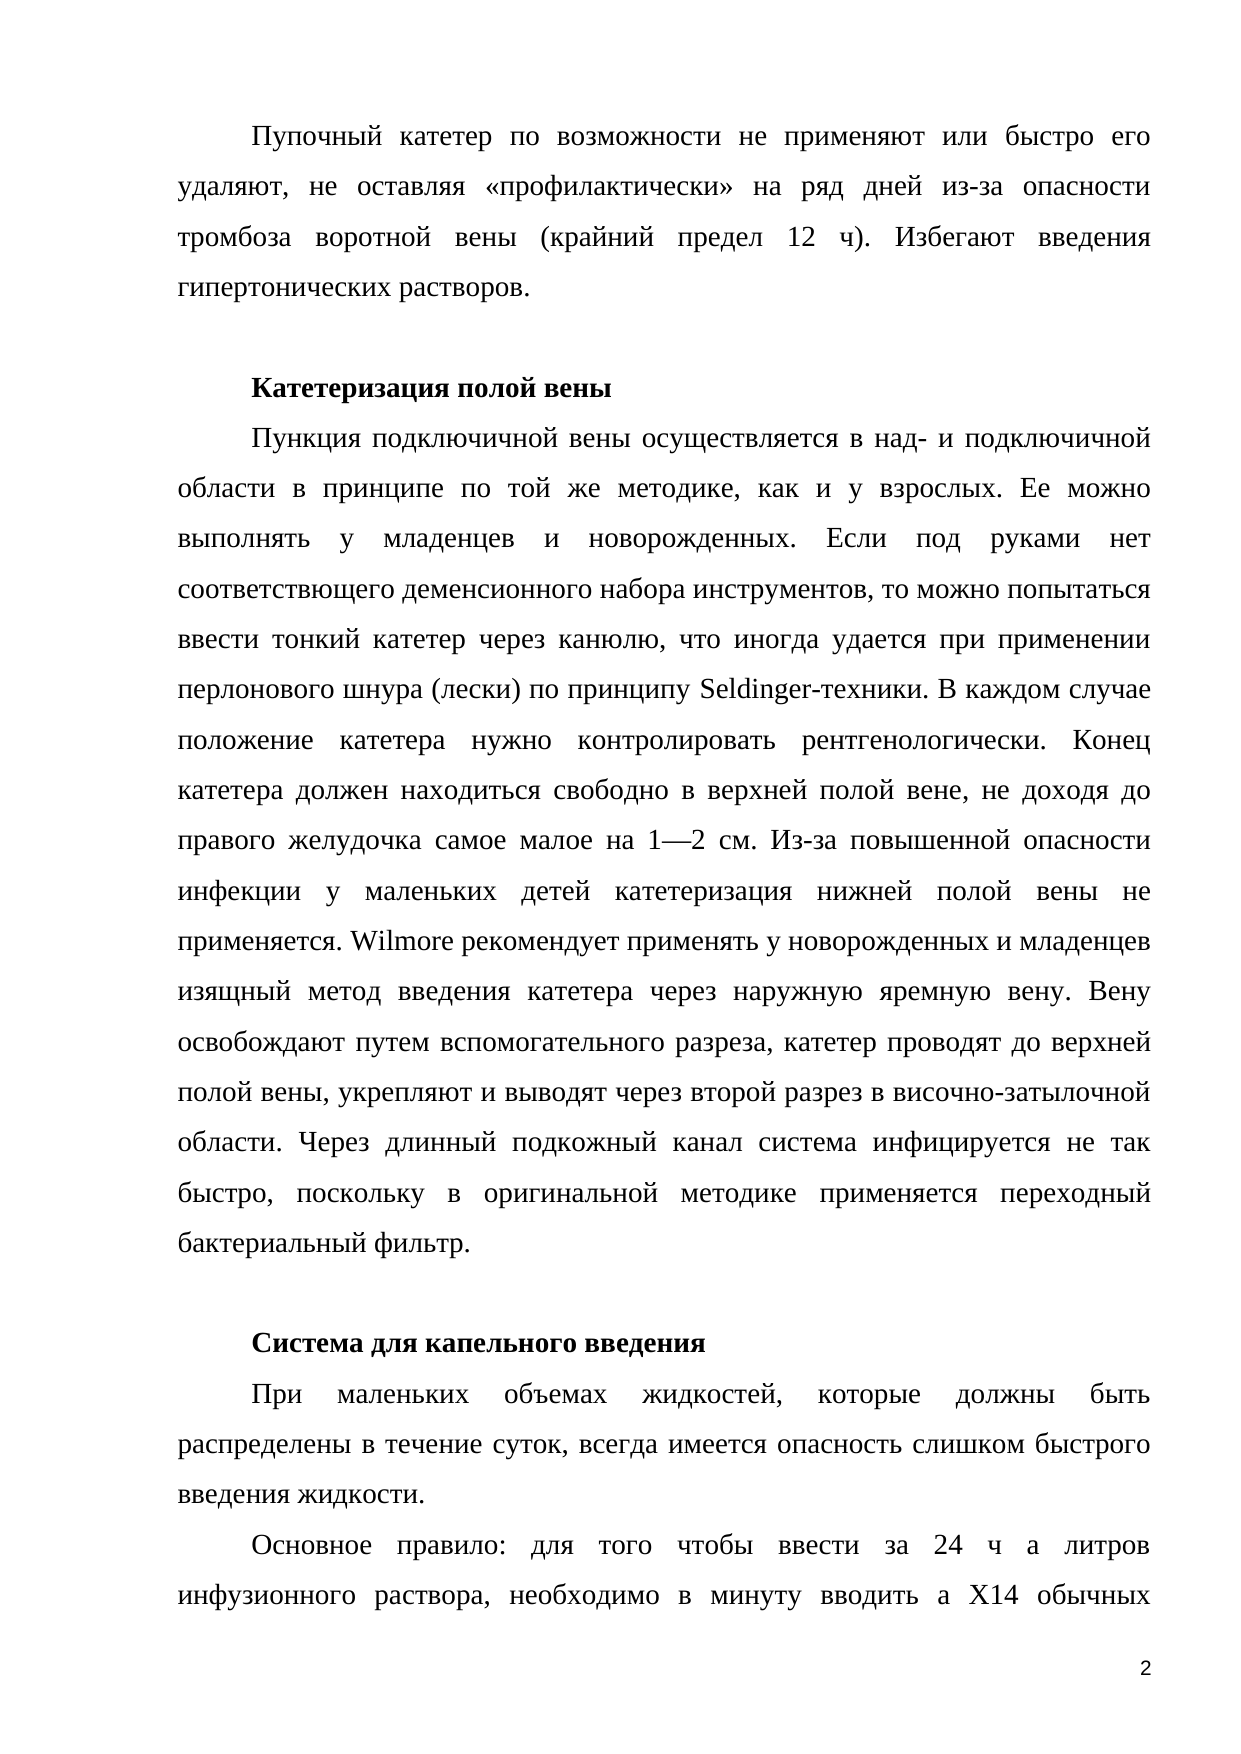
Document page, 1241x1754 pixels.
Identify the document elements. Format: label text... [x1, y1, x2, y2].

text Пункция подключичной вены осуществляется в над- и подключичной области в принципе по той же методике, как и у взрослых. Ее можно выполнять у младенцев и новорожденных. Если под руками нет соответствющего деменсионного набора инструментов, то можно попытаться ввести тонкий катетер через канюлю, что иногда удается при применении перлонового шнура (лески) по принципу Seldinger-техники. В каждом случае положение катетера нужно контролировать рентгенологически. Конец катетера должен находиться свободно в верхней полой вене, не доходя до правого желудочка самое малое на 1—2 см. Из-за повышенной опасности инфекции у маленьких детей катетеризация нижней полой вены не применяется. Wilmore рекомендует применять у новорожденных и младенцев изящный метод введения катетера через наружную яремную вену. Вену освобождают путем вспомогательного разреза, катетер проводят до верхней полой вены, укрепляют и выводят через второй разрез в височно-затылочной области. Через длинный подкожный канал система инфицируется не так быстро, поскольку в оригинальной методике применяется переходный бактериальный фильтр. [177, 420, 1152, 1258]
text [177, 1527, 1152, 1611]
text Катетеризация полой вены [177, 370, 1152, 403]
text При маленьких объемах жидкостей, которые должны быть распределены в течение суток, всегда имеется опасность слишком быстрого введения жидкости. [177, 1376, 1152, 1510]
text Система для капельного введения [177, 1326, 1152, 1359]
text Пупочный катетер по возможности не применяют или быстро его удаляют, не оставляя «профилактически» на ряд дней из-за опасности тромбоза воротной вены (крайний предел 12 ч). Избегают введения гипертонических растворов. [177, 118, 1152, 303]
